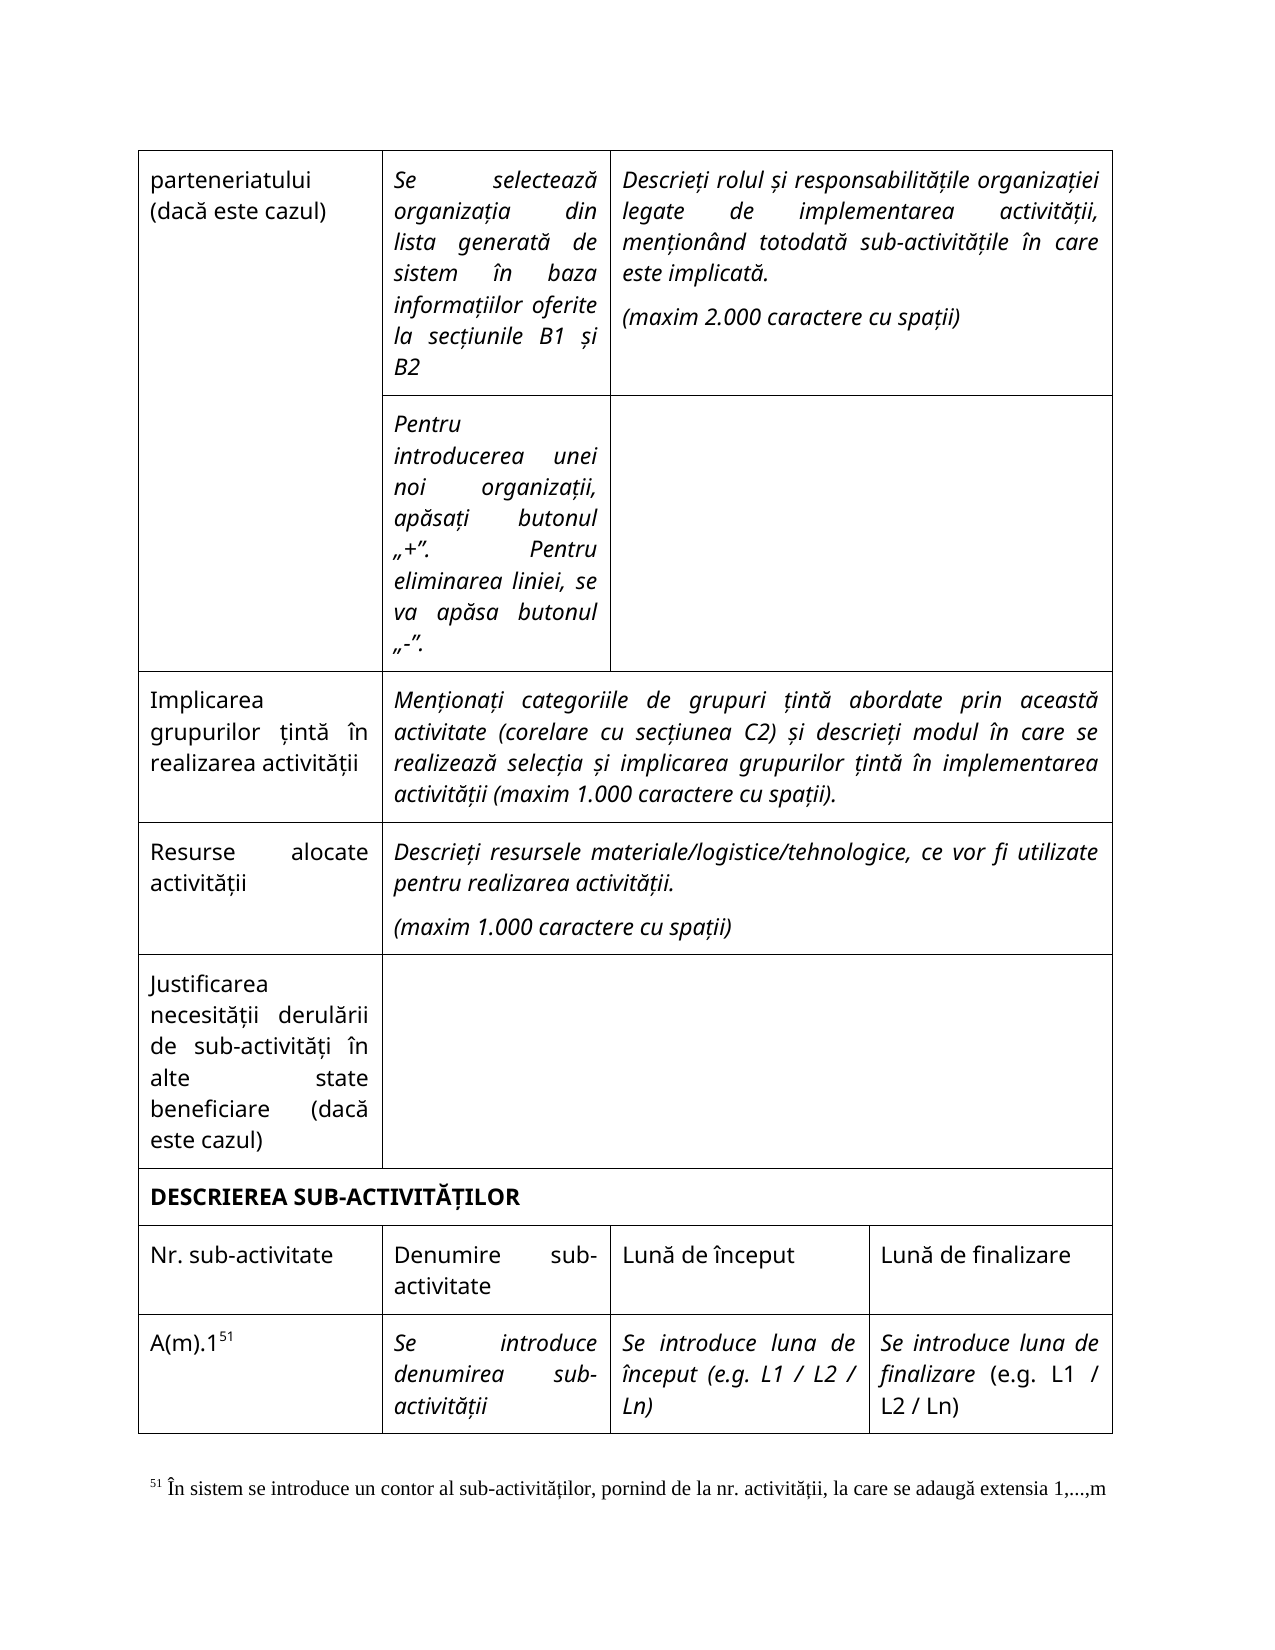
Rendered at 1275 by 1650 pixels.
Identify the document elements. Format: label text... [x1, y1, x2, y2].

table_cell Se introduce luna de început (e.g. L1 / L2 / Ln) [611, 1315, 869, 1433]
table_cell Denumire sub-activitate [383, 1226, 610, 1313]
table_cell Resurse alocate activității [139, 823, 382, 954]
table_cell Implicarea grupurilor țintă în realizarea activității [139, 672, 382, 822]
table_cell Menționați categoriile de grupuri țintă abordate prin această activitate (corelare cu secțiunea C2) și descrieți modul în care se realizează selecția și implicarea grupurilor țintă în implementarea activității (maxim 1.000 caractere cu spații). [383, 672, 1112, 822]
table_cell Se introduce luna de finalizare (e.g. L1 / L2 / Ln) [870, 1315, 1112, 1433]
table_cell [139, 151, 382, 671]
table_cell Descrieți rolul și responsabilitățile organizației legate de implementarea activității, menționând totodată sub-activitățile în care este implicată. (maxim 2.000 caractere cu spații) [611, 151, 1112, 395]
table_cell Pentru introducerea unei noi organizații, apăsați butonul „+”. Pentru eliminarea liniei, se va apăsa butonul „-”. [383, 396, 610, 671]
table_cell [611, 396, 1112, 671]
table_cell Lună de început [611, 1226, 869, 1313]
table_cell DESCRIEREA SUB-ACTIVITĂȚILOR [139, 1169, 1112, 1225]
table_cell Nr. sub-activitate [139, 1226, 382, 1313]
table_cell Lună de finalizare [870, 1226, 1112, 1313]
table_cell Justificarea necesității derulării de sub-activități în alte state beneficiare (dacă este cazul) [139, 955, 382, 1168]
table_cell Descrieți resursele materiale/logistice/tehnologice, ce vor fi utilizate pentru realizarea activității. (maxim 1.000 caractere cu spații) [383, 823, 1112, 954]
table_cell Se selectează organizația din lista generată de sistem în baza informațiilor oferite la secțiunile B1 și B2 [383, 151, 610, 395]
table_cell Se introduce denumirea sub-activității [383, 1315, 610, 1433]
table_cell [383, 955, 1112, 1168]
table_cell A(m).1 [139, 1315, 382, 1433]
